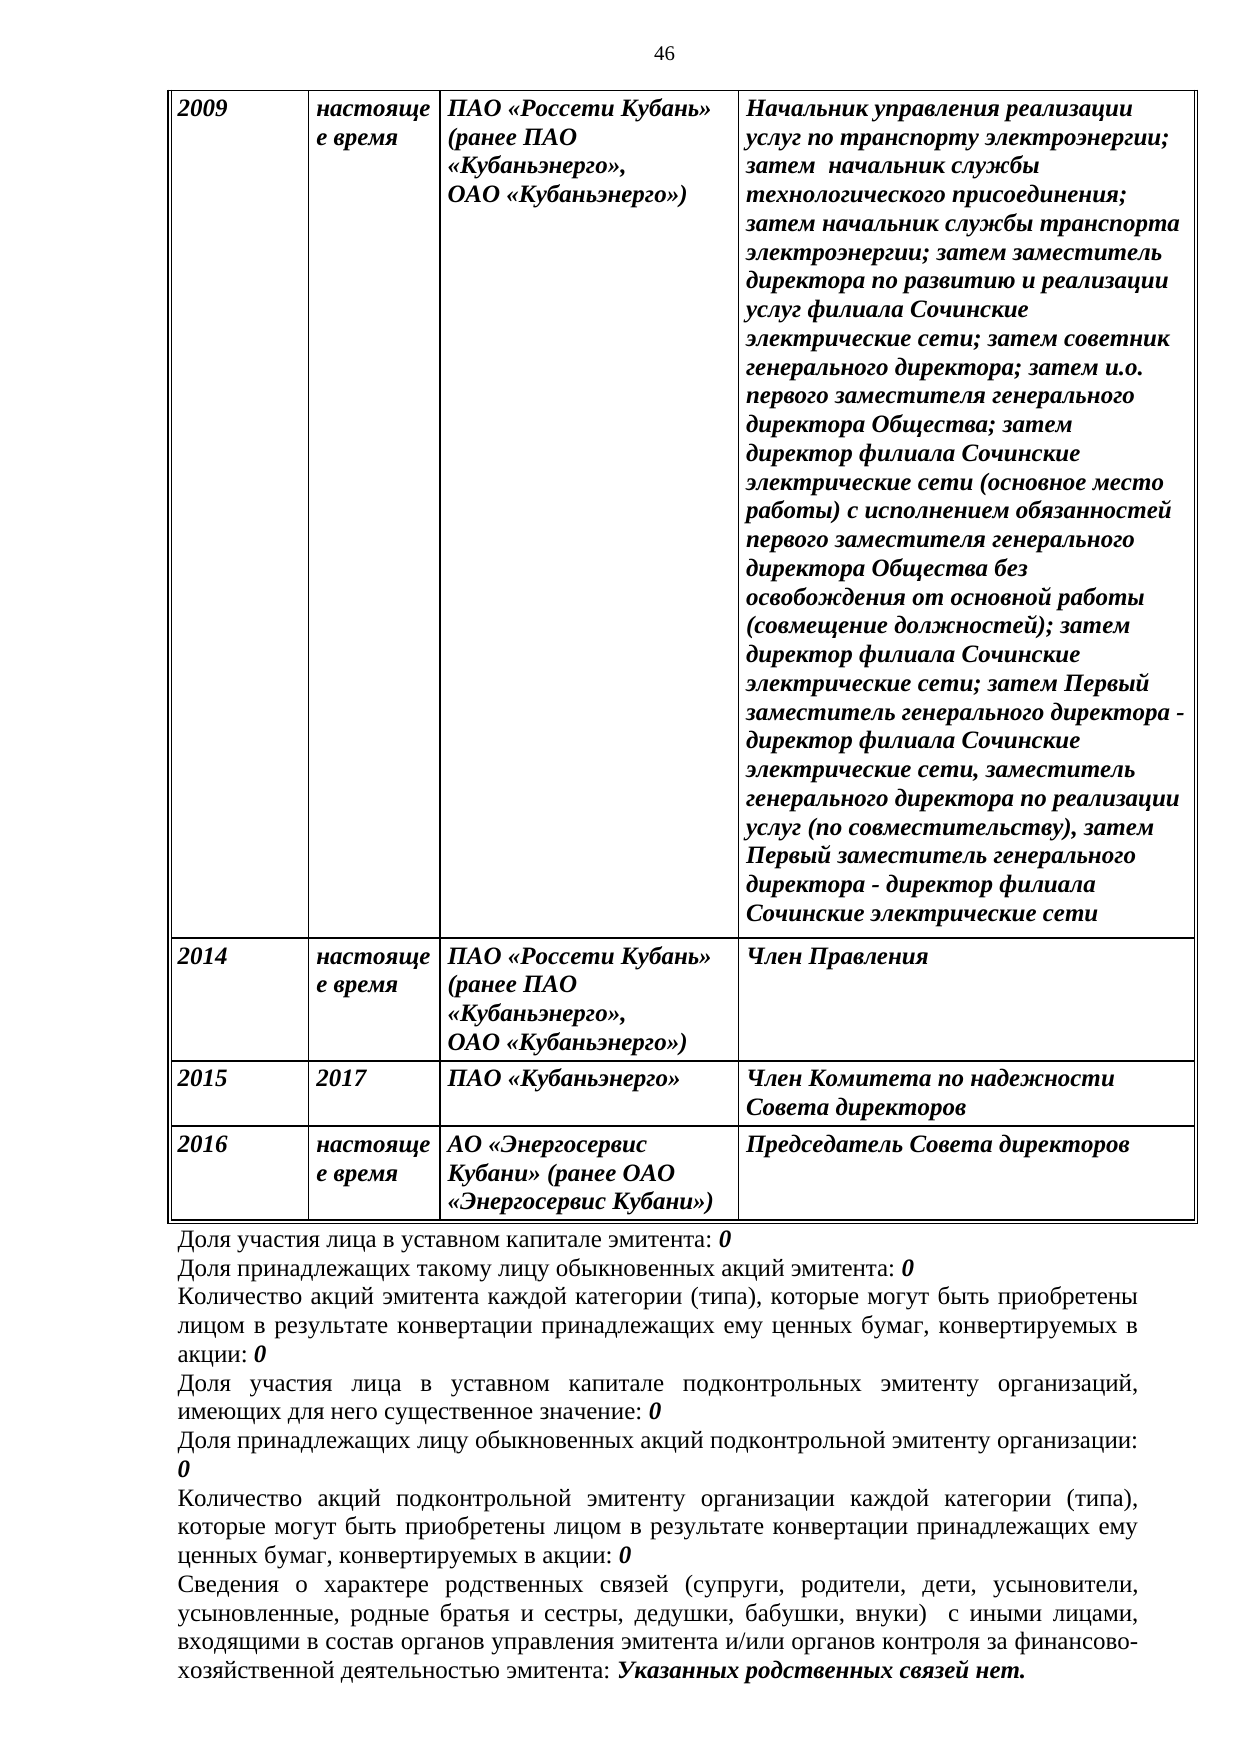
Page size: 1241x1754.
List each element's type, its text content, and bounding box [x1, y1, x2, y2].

table_cell настоящее время [309, 91, 439, 937]
table_cell Председатель Совета директоров [739, 1127, 1194, 1219]
text Количество акций эмитента каждой категории (типа), которые могут быть приобретены лицом в результате конвертации принадлежащих ему ценных бумаг, конвертируемых в акции: 0 [177, 1281, 1139, 1368]
table_cell ПАО «Россети Кубань» (ранее ПАО «Кубаньэнерго», ОАО «Кубаньэнерго») [441, 939, 738, 1060]
text Доля принадлежащих лицу обыкновенных акций подконтрольной эмитенту организации: 0 [177, 1425, 1139, 1483]
table_cell Член Комитета по надежности Совета директоров [739, 1062, 1194, 1125]
table_cell настоящее время [309, 939, 439, 1060]
table_cell ПАО «Россети Кубань» (ранее ПАО «Кубаньэнерго», ОАО «Кубаньэнерго») [441, 91, 738, 937]
table_cell 2017 [309, 1062, 439, 1125]
table_cell АО «Энергосервис Кубани» (ранее ОАО «Энергосервис Кубани») [441, 1127, 738, 1219]
text Сведения о характере родственных связей (супруги, родители, дети, усыновители, усыновленные, родные братья и сестры, дедушки, бабушки, внуки) с иными лицами, входящими в состав органов управления эмитента и/или органов контроля за финансово-хозяйственной деятельностью эмитента: Указанных родственных связей нет. [177, 1569, 1139, 1684]
table_cell ПАО «Кубаньэнерго» [441, 1062, 738, 1125]
text Количество акций подконтрольной эмитенту организации каждой категории (типа), которые могут быть приобретены лицом в результате конвертации принадлежащих ему ценных бумаг, конвертируемых в акции: 0 [177, 1483, 1139, 1569]
table_cell Начальник управления реализации услуг по транспорту электроэнергии; затем начальник службы технологического присоединения; затем начальник службы транспорта электроэнергии; затем заместитель директора по развитию и реализации услуг филиала Сочинские электрические сети; затем советник генерального директора; затем и.о. первого заместителя генерального директора Общества; затем директор филиала Сочинские электрические сети (основное место работы) с исполнением обязанностей первого заместителя генерального директора Общества без освобождения от основной работы (совмещение должностей); затем директор филиала Сочинские электрические сети; затем Первый заместитель генерального директора - директор филиала Сочинские электрические сети, заместитель генерального директора по реализации услуг (по совместительству), затем Первый заместитель генерального директора - директор филиала Сочинские электрические сети [739, 91, 1194, 937]
table_cell Член Правления [739, 939, 1194, 1060]
table_cell 2015 [172, 1062, 308, 1125]
table_cell 2014 [172, 939, 308, 1060]
table_cell 2016 [172, 1127, 308, 1219]
text Доля принадлежащих такому лицу обыкновенных акций эмитента: 0 [177, 1253, 1139, 1281]
table_cell 2009 [172, 91, 308, 937]
text Доля участия лица в уставном капитале эмитента: 0 [177, 1224, 1139, 1253]
table_cell настоящее время [309, 1127, 439, 1219]
text Доля участия лица в уставном капитале подконтрольных эмитенту организаций, имеющих для него существенное значение: 0 [177, 1368, 1139, 1425]
